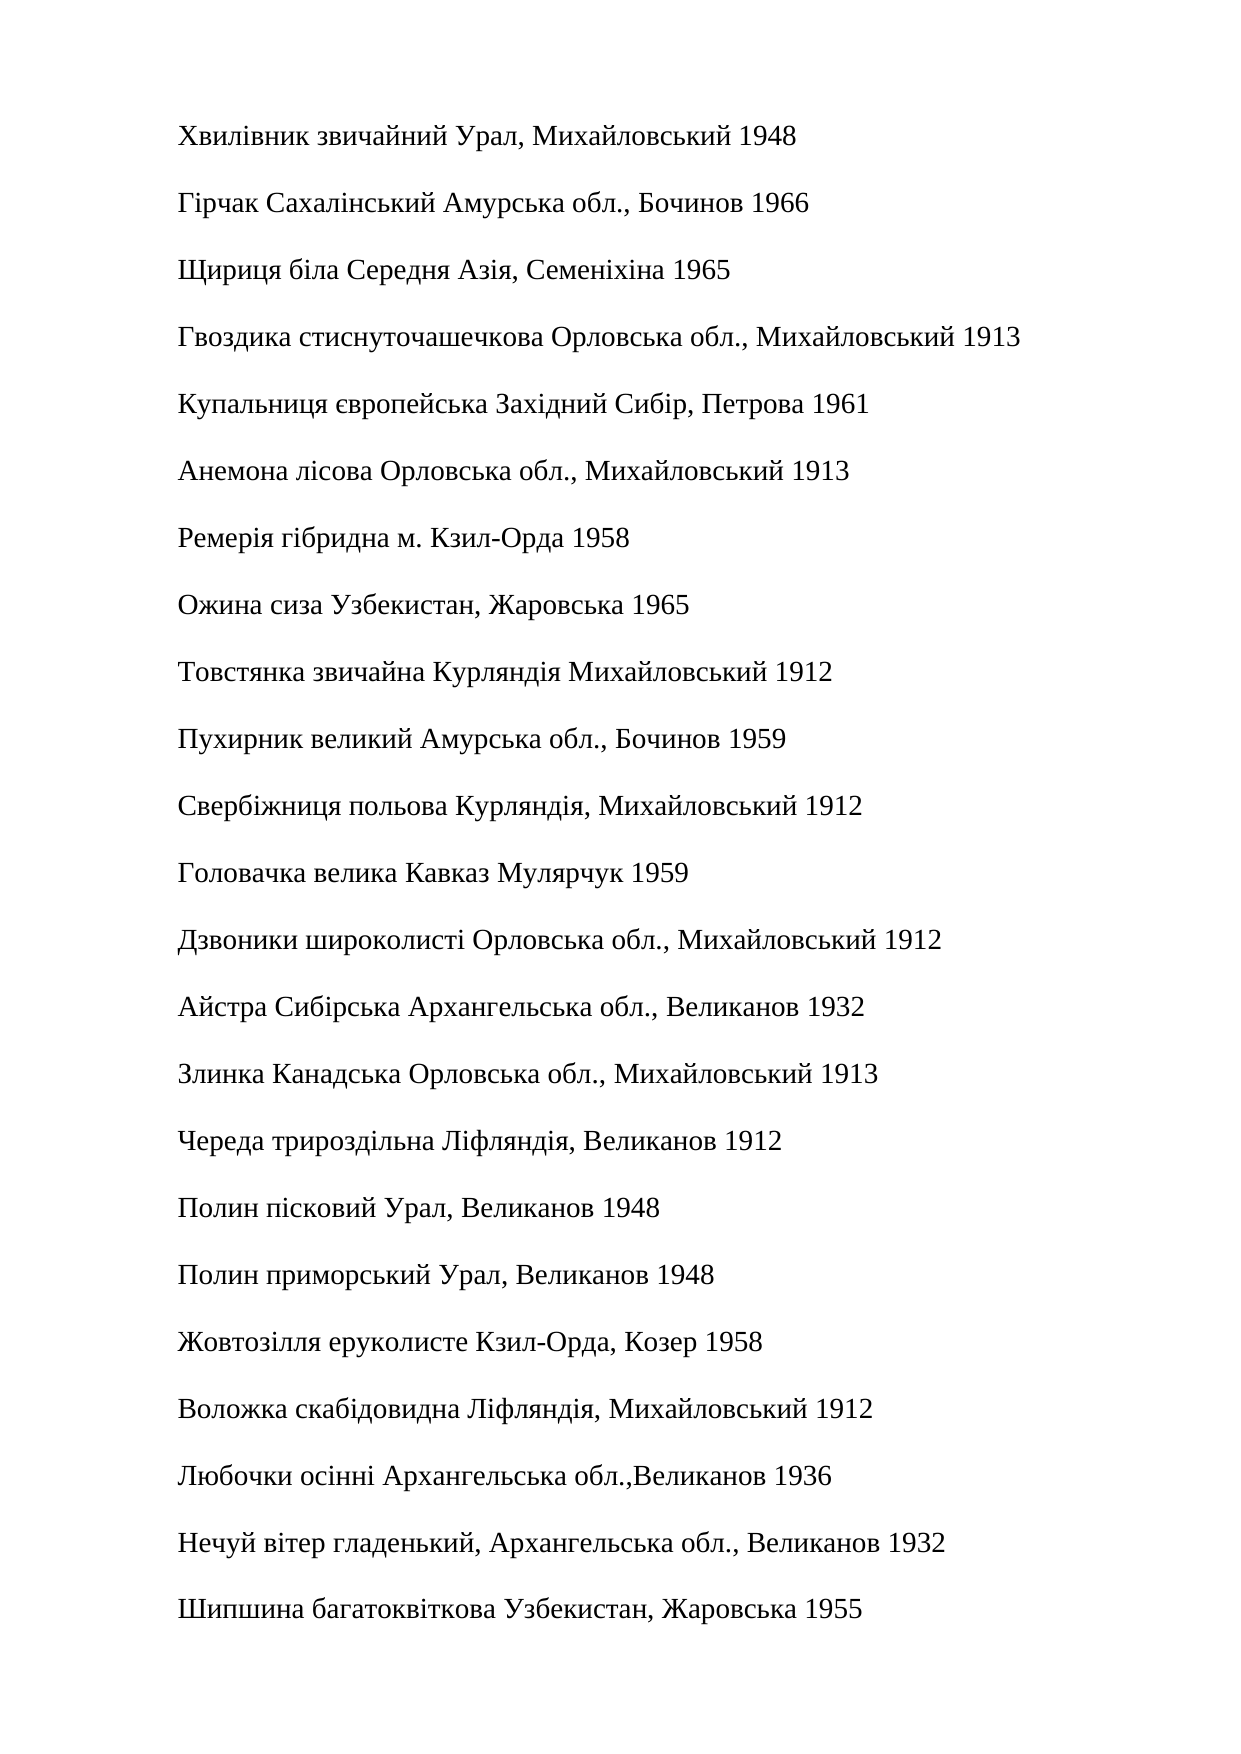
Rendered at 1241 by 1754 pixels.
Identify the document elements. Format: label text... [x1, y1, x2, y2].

text Жовтозілля еруколисте Кзил-Орда, Козер 1958 [177, 1324, 1152, 1357]
text Пухирник великий Амурська обл., Бочинов 1959 [177, 721, 1152, 754]
text Щириця біла Середня Азія, Семеніхіна 1965 [177, 252, 1152, 286]
text Злинка Канадська Орловська обл., Михайловський 1913 [177, 1056, 1152, 1089]
text Анемона лісова Орловська обл., Михайловський 1913 [177, 453, 1152, 487]
text Нечуй вітер гладенький, Архангельська обл., Великанов 1932 [177, 1525, 1152, 1558]
text Дзвоники широколисті Орловська обл., Михайловський 1912 [177, 922, 1152, 955]
text Товстянка звичайна Курляндія Михайловський 1912 [177, 654, 1152, 687]
text Воложка скабідовидна Ліфляндія, Михайловський 1912 [177, 1391, 1152, 1424]
text Айстра Сибірська Архангельська обл., Великанов 1932 [177, 989, 1152, 1022]
text Головачка велика Кавказ Мулярчук 1959 [177, 855, 1152, 888]
text Гірчак Сахалінський Амурська обл., Бочинов 1966 [177, 185, 1152, 219]
text Свербіжниця польова Курляндія, Михайловський 1912 [177, 788, 1152, 821]
text Полин приморський Урал, Великанов 1948 [177, 1257, 1152, 1290]
text Ремерія гібридна м. Кзил-Орда 1958 [177, 520, 1152, 553]
text Череда трироздільна Ліфляндія, Великанов 1912 [177, 1123, 1152, 1156]
text Полин пісковий Урал, Великанов 1948 [177, 1190, 1152, 1223]
text Шипшина багатоквіткова Узбекистан, Жаровська 1955 [177, 1592, 1152, 1625]
text Гвоздика стиснуточашечкова Орловська обл., Михайловський 1913 [177, 319, 1152, 353]
text Ожина сиза Узбекистан, Жаровська 1965 [177, 587, 1152, 621]
text Хвилівник звичайний Урал, Михайловський 1948 [177, 118, 1152, 152]
text Любочки осінні Архангельська обл.,Великанов 1936 [177, 1458, 1152, 1491]
text Купальниця європейська Західний Сибір, Петрова 1961 [177, 386, 1152, 419]
